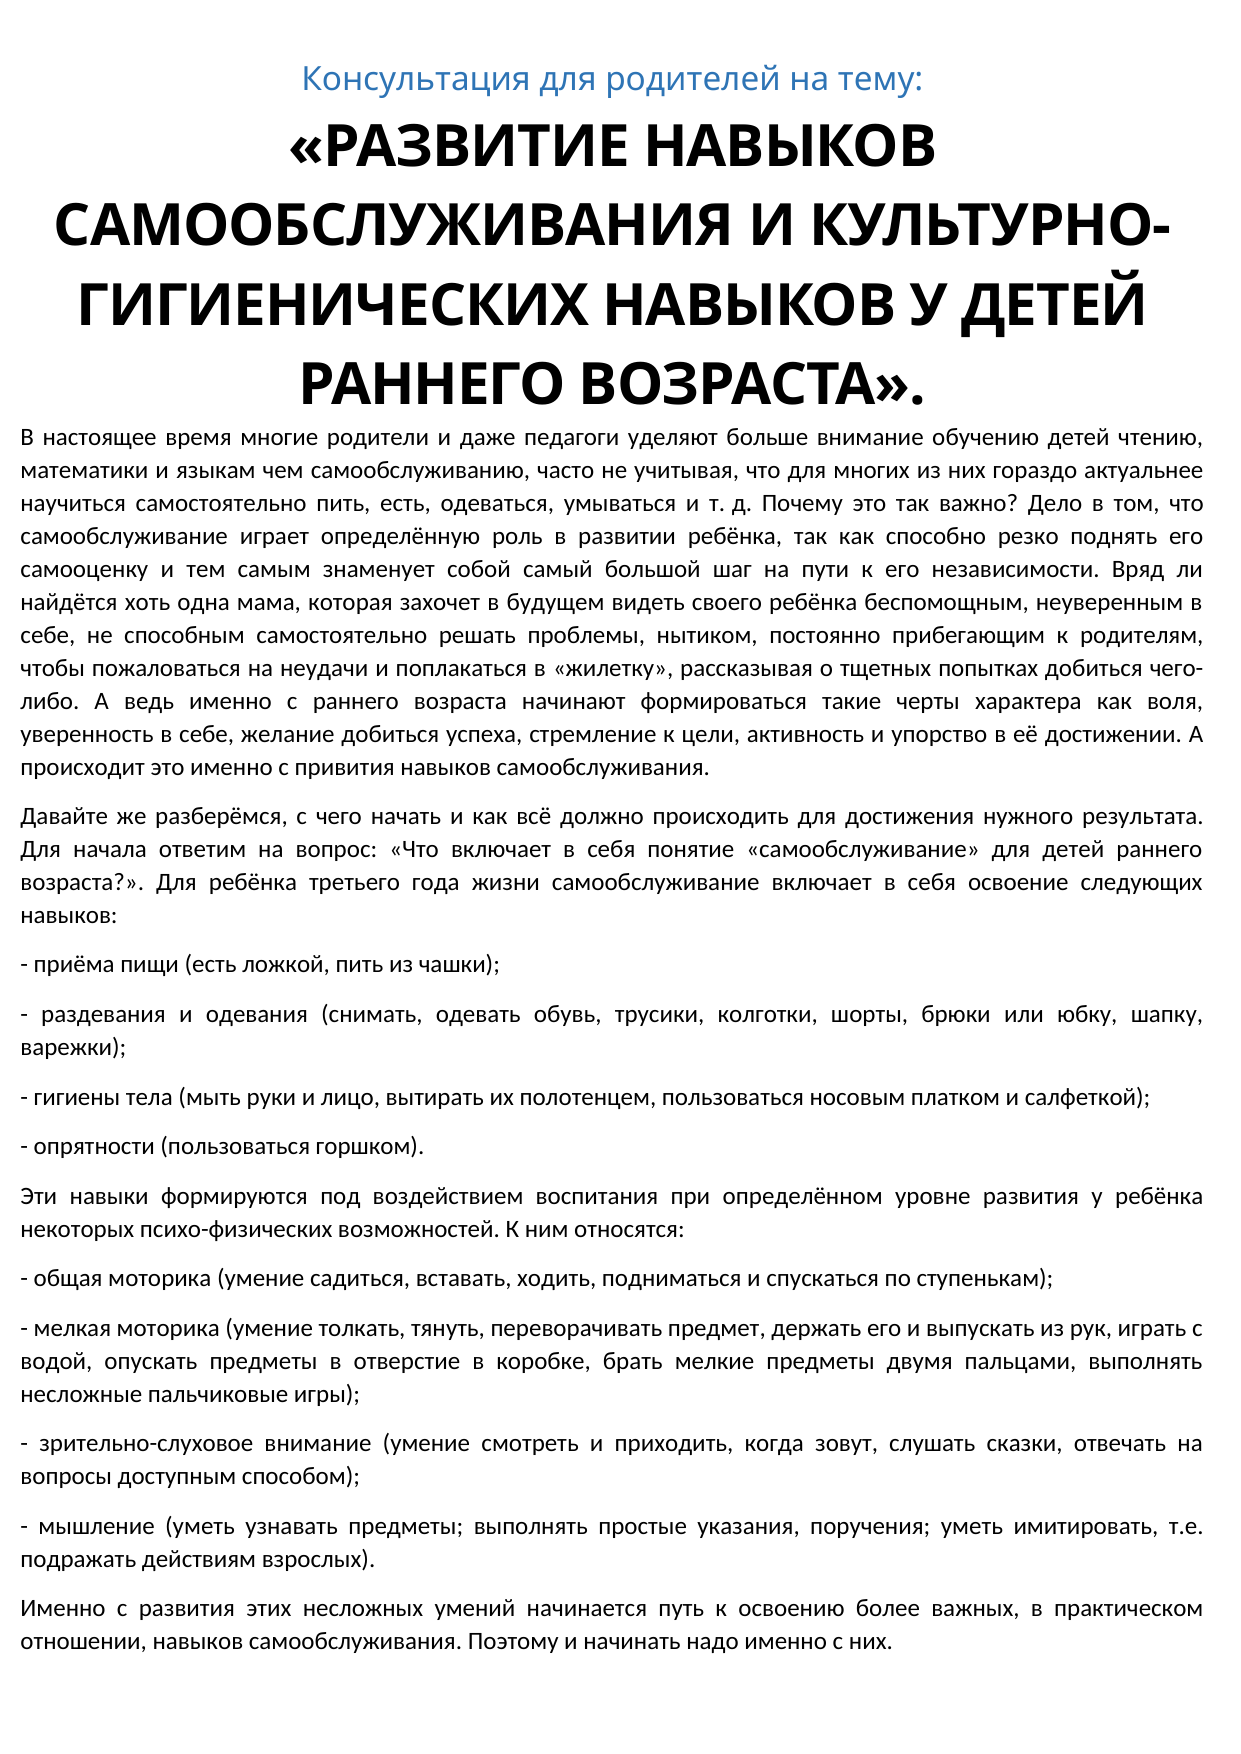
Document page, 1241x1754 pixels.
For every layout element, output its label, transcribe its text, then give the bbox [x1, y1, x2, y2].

text - зрительно-слуховое внимание (умение смотреть и приходить, когда зовут, слушать сказки, отвечать на вопросы доступным способом); [20, 1427, 1205, 1491]
text В настоящее время многие родители и даже педагоги уделяют больше внимание обучению детей чтению, математики и языкам чем самообслуживанию, часто не учитывая, что для многих из них гораздо актуальнее научиться самостоятельно пить, есть, одеваться, умываться и т. д. Почему это так важно? Дело в том, что самообслуживание играет определённую роль в развитии ребёнка, так как способно резко поднять его самооценку и тем самым знаменует собой самый большой шаг на пути к его независимости. Вряд ли найдётся хоть одна мама, которая захочет в будущем видеть своего ребёнка беспомощным, неуверенным в себе, не способным самостоятельно решать проблемы, нытиком, постоянно прибегающим к родителям, чтобы пожаловаться на неудачи и поплакаться в «жилетку», рассказывая о тщетных попытках добиться чего-либо. А ведь именно с раннего возраста начинают формироваться такие черты характера как воля, уверенность в себе, желание добиться успеха, стремление к цели, активность и упорство в её достижении. А происходит это именно с привития навыков самообслуживания. [20, 421, 1205, 781]
text Давайте же разберёмся, с чего начать и как всё должно происходить для достижения нужного результата. Для начала ответим на вопрос: «Что включает в себя понятие «самообслуживание» для детей раннего возраста?». Для ребёнка третьего года жизни самообслуживание включает в себя освоение следующих навыков: [20, 800, 1205, 929]
text Эти навыки формируются под воздействием воспитания при определённом уровне развития у ребёнка некоторых психо-физических возможностей. К ним относятся: [20, 1180, 1205, 1243]
text - гигиены тела (мыть руки и лицо, вытирать их полотенцем, пользоваться носовым платком и салфеткой); [20, 1081, 1205, 1111]
text - общая моторика (умение садиться, вставать, ходить, подниматься и спускаться по ступенькам); [20, 1262, 1205, 1293]
text - раздевания и одевания (снимать, одевать обувь, трусики, колготки, шорты, брюки или юбку, шапку, варежки); [20, 998, 1205, 1062]
title «РАЗВИТИЕ НАВЫКОВ САМООБСЛУЖИВАНИЯ И КУЛЬТУРНО-ГИГИЕНИЧЕСКИХ НАВЫКОВ У ДЕТЕЙ РАННЕГО ВОЗРАСТА». [20, 103, 1205, 421]
text - мелкая моторика (умение толкать, тянуть, переворачивать предмет, держать его и выпускать из рук, играть с водой, опускать предметы в отверстие в коробке, брать мелкие предметы двумя пальцами, выполнять несложные пальчиковые игры); [20, 1312, 1205, 1408]
text - опрятности (пользоваться горшком). [20, 1130, 1205, 1161]
text - приёма пищи (есть ложкой, пить из чашки); [20, 948, 1205, 979]
text Именно с развития этих несложных умений начинается путь к освоению более важных, в практическом отношении, навыков самообслуживания. Поэтому и начинать надо именно с них. [20, 1592, 1205, 1656]
text - мышление (уметь узнавать предметы; выполнять простые указания, поручения; уметь имитировать, т.е. подражать действиям взрослых). [20, 1510, 1205, 1573]
subtitle Консультация для родителей на тему: [20, 54, 1205, 100]
